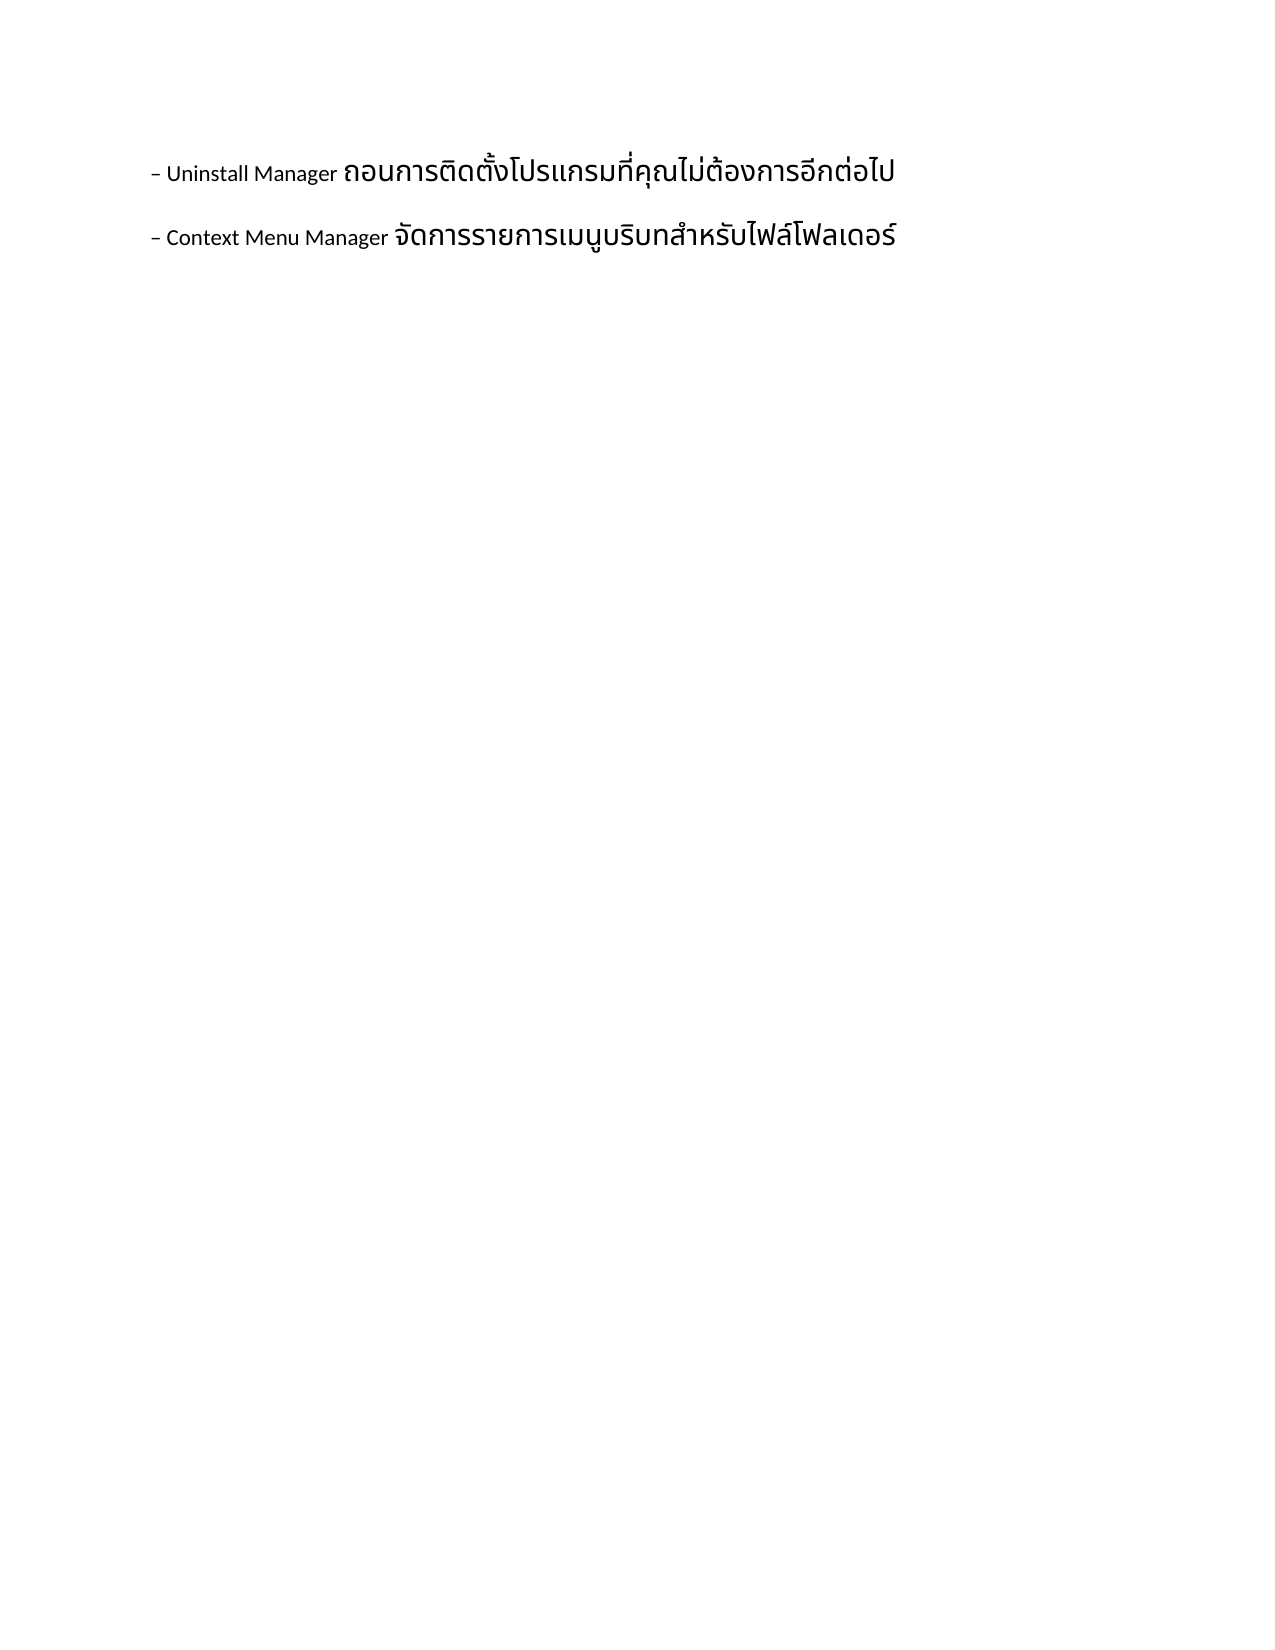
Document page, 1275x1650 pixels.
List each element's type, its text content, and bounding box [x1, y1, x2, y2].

text – Uninstall Manager ถอนการติดตั้งโปรแกรมที่คุณไม่ต้องการอีกต่อไป [150, 150, 1125, 194]
text – Context Menu Manager จัดการรายการเมนูบริบทสำหรับไฟล์โฟลเดอร์ [150, 214, 1125, 258]
